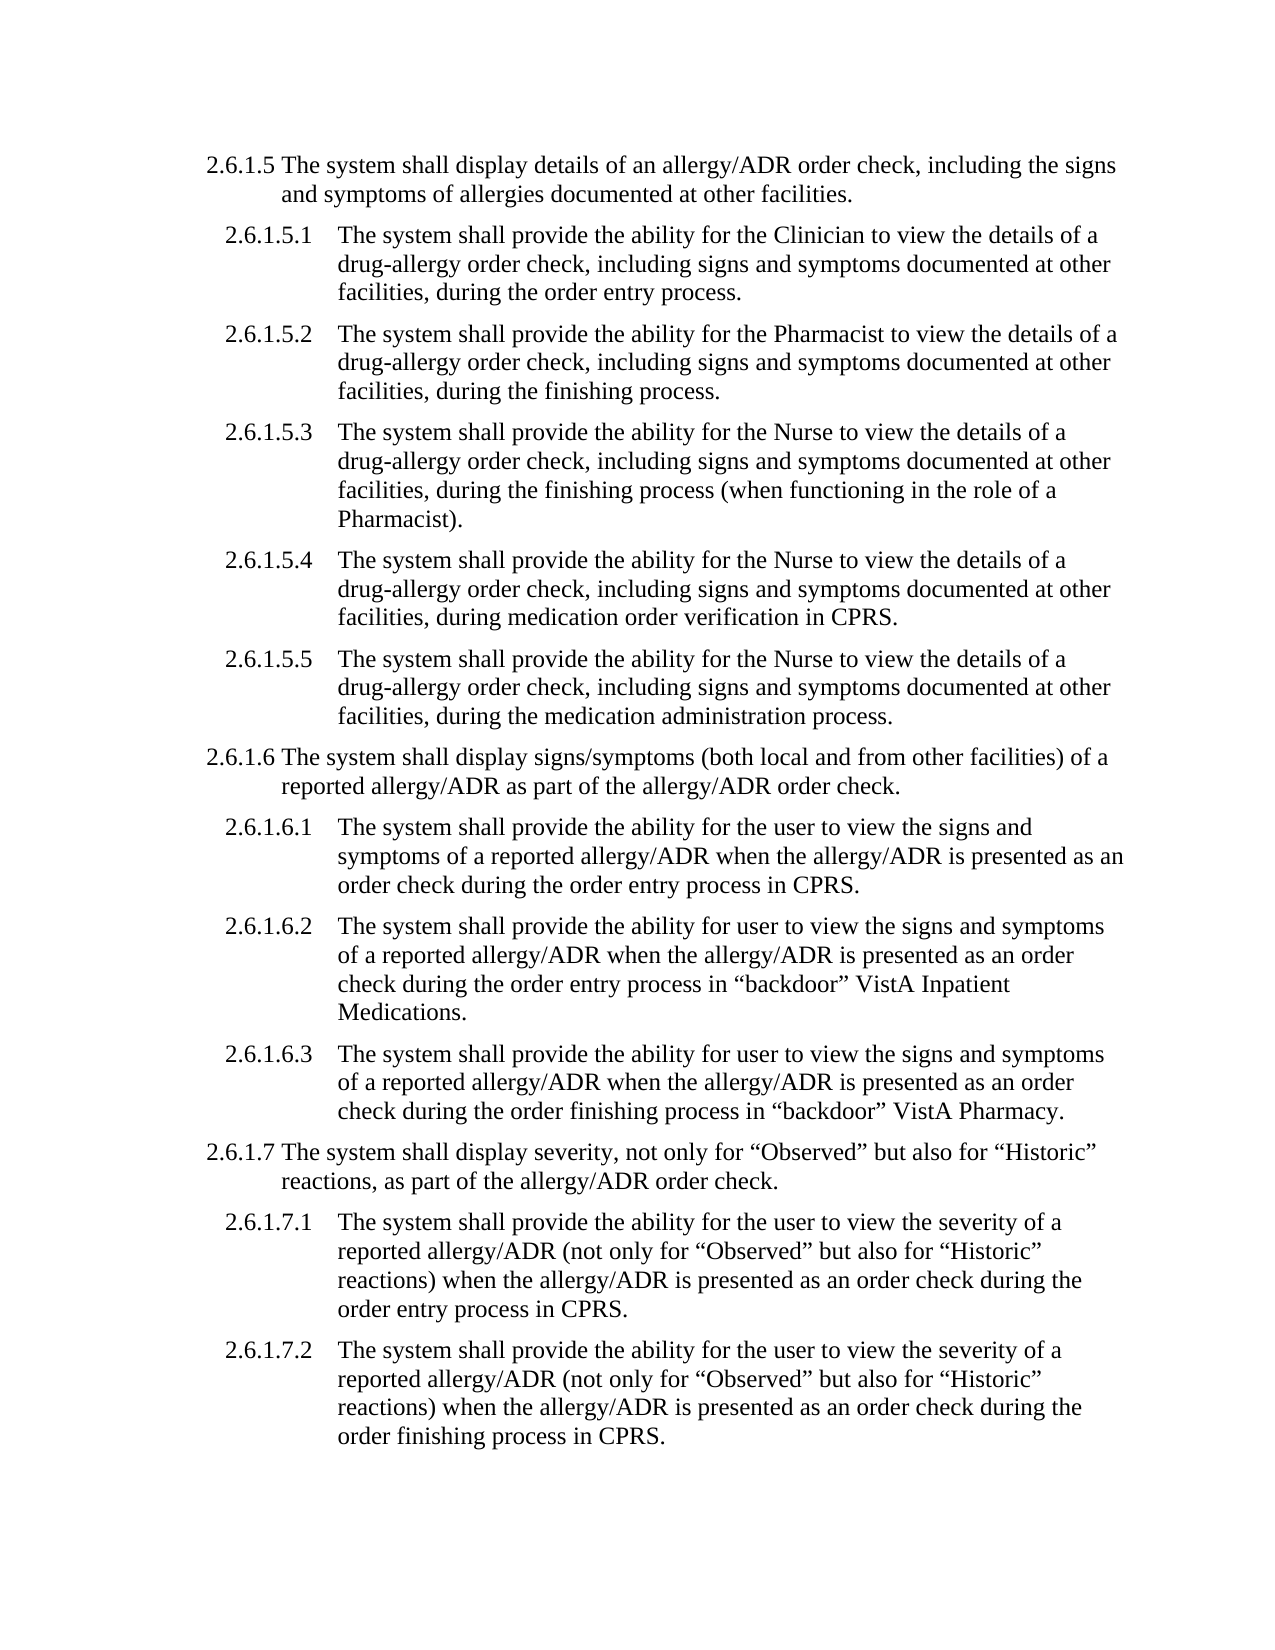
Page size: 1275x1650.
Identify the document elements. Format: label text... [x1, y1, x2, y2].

list The system shall provide the ability for the user to view the severity of a reported allergy/ADR (not only for “Observed” but also for “Historic” reactions) when the allergy/ADR is presented as an order check during the order finishing process in CPRS. [225, 1335, 1125, 1450]
list The system shall provide the ability for the user to view the severity of a reported allergy/ADR (not only for “Observed” but also for “Historic” reactions) when the allergy/ADR is presented as an order check during the order entry process in CPRS. [225, 1207, 1125, 1322]
list The system shall provide the ability for user to view the signs and symptoms of a reported allergy/ADR when the allergy/ADR is presented as an order check during the order finishing process in “backdoor” VistA Pharmacy. [225, 1039, 1125, 1125]
list The system shall provide the ability for user to view the signs and symptoms of a reported allergy/ADR when the allergy/ADR is presented as an order check during the order entry process in “backdoor” VistA Inpatient Medications. [225, 911, 1125, 1026]
list The system shall provide the ability for the Nurse to view the details of a drug-allergy order check, including signs and symptoms documented at other facilities, during the medication administration process. [225, 644, 1125, 730]
list The system shall provide the ability for the user to view the signs and symptoms of a reported allergy/ADR when the allergy/ADR is presented as an order check during the order entry process in CPRS. [225, 812, 1125, 899]
list The system shall provide the ability for the Pharmacist to view the details of a drug-allergy order check, including signs and symptoms documented at other facilities, during the finishing process. [225, 319, 1125, 405]
list The system shall display signs/symptoms (both local and from other facilities) of a reported allergy/ADR as part of the allergy/ADR order check. [206, 742, 1125, 800]
list The system shall provide the ability for the Clinician to view the details of a drug-allergy order check, including signs and symptoms documented at other facilities, during the order entry process. [225, 220, 1125, 306]
list The system shall display details of an allergy/ADR order check, including the signs and symptoms of allergies documented at other facilities. [206, 150, 1125, 207]
list The system shall provide the ability for the Nurse to view the details of a drug-allergy order check, including signs and symptoms documented at other facilities, during medication order verification in CPRS. [225, 545, 1125, 631]
list The system shall display severity, not only for “Observed” but also for “Historic” reactions, as part of the allergy/ADR order check. [206, 1137, 1125, 1195]
list The system shall provide the ability for the Nurse to view the details of a drug-allergy order check, including signs and symptoms documented at other facilities, during the finishing process (when functioning in the role of a Pharmacist). [225, 417, 1125, 532]
